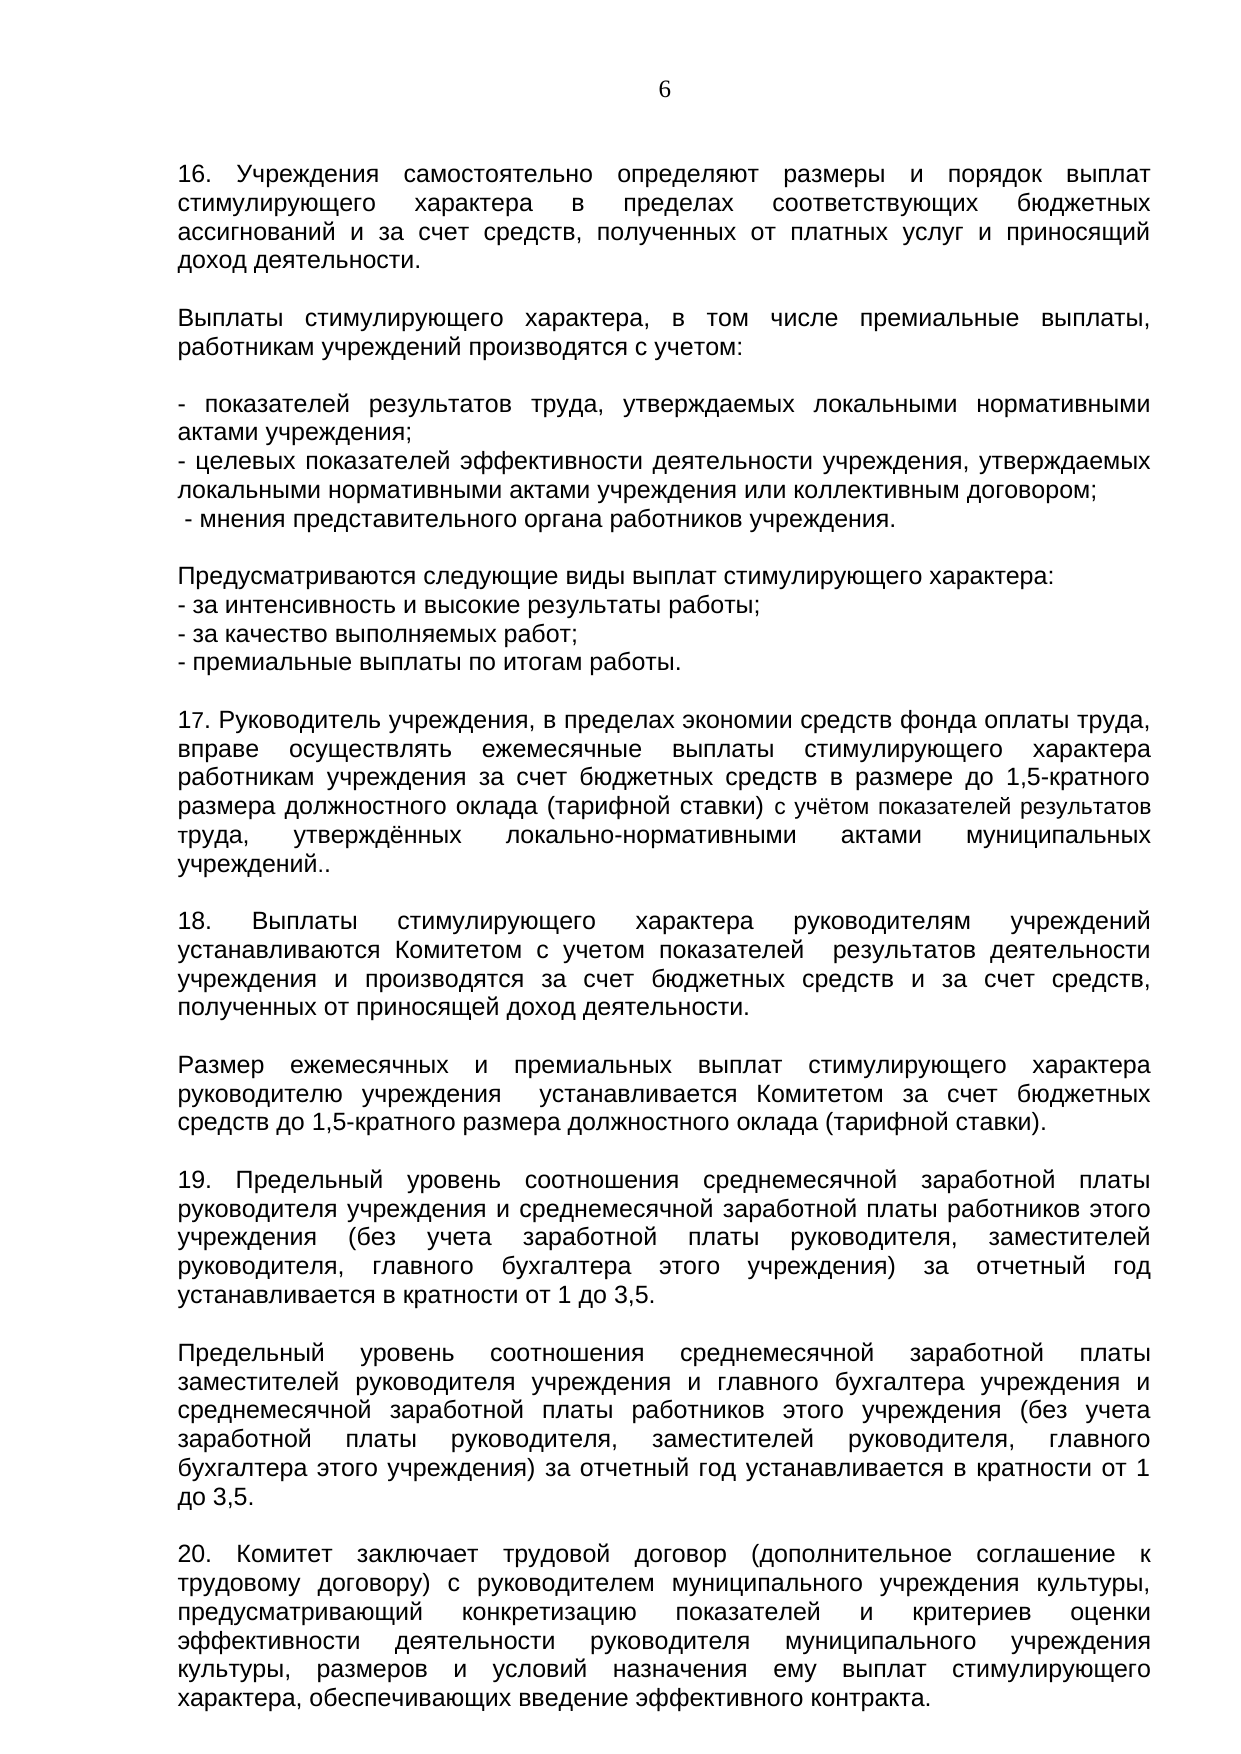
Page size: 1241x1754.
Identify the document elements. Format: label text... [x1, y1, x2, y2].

text Выплаты стимулирующего характера, в том числе премиальные выплаты, работникам учреждений производятся с учетом: [177, 303, 1152, 361]
text - показателей результатов труда, утверждаемых локальными нормативными актами учреждения; [177, 361, 1152, 446]
text Предельный уровень соотношения среднемесячной заработной платы заместителей руководителя учреждения и главного бухгалтера учреждения и среднемесячной заработной платы работников этого учреждения (без учета заработной платы руководителя, заместителей руководителя, главного бухгалтера этого учреждения) за отчетный год устанавливается в кратности от 1 до 3,5. [177, 1338, 1152, 1510]
text - за интенсивность и высокие результаты работы; - за качество выполняемых работ; - премиальные выплаты по итогам работы. [177, 590, 1152, 676]
text 16. Учреждения самостоятельно определяют размеры и порядок выплат стимулирующего характера в пределах соответствующих бюджетных ассигнований и за счет средств, полученных от платных услуг и приносящий доход деятельности. [177, 131, 1152, 274]
text - мнения представительного органа работников учреждения. [177, 503, 1152, 532]
text Предусматриваются следующие виды выплат стимулирующего характера: [177, 532, 1152, 590]
text - целевых показателей эффективности деятельности учреждения, утверждаемых локальными нормативными актами учреждения или коллективным договором; [177, 446, 1152, 503]
text Размер ежемесячных и премиальных выплат стимулирующего характера руководителю учреждения устанавливается Комитетом за счет бюджетных средств до 1,5-кратного размера должностного оклада (тарифной ставки). [177, 1050, 1152, 1136]
text 17. Руководитель учреждения, в пределах экономии средств фонда оплаты труда, вправе осуществлять ежемесячные выплаты стимулирующего характера работникам учреждения за счет бюджетных средств в размере до 1,5-кратного размера должностного оклада (тарифной ставки) с учётом показателей результатов труда, утверждённых локально-нормативными актами муниципальных учреждений.. [177, 705, 1152, 877]
text 19. Предельный уровень соотношения среднемесячной заработной платы руководителя учреждения и среднемесячной заработной платы работников этого учреждения (без учета заработной платы руководителя, заместителей руководителя, главного бухгалтера этого учреждения) за отчетный год устанавливается в кратности от 1 до 3,5. [177, 1136, 1152, 1308]
text 18. Выплаты стимулирующего характера руководителям учреждений устанавливаются Комитетом с учетом показателей результатов деятельности учреждения и производятся за счет бюджетных средств и за счет средств, полученных от приносящей доход деятельности. [177, 877, 1152, 1021]
text 20. Комитет заключает трудовой договор (дополнительное соглашение к трудовому договору) с руководителем муниципального учреждения культуры, предусматривающий конкретизацию показателей и критериев оценки эффективности деятельности руководителя муниципального учреждения культуры, размеров и условий назначения ему выплат стимулирующего характера, обеспечивающих введение эффективного контракта. [177, 1539, 1152, 1712]
